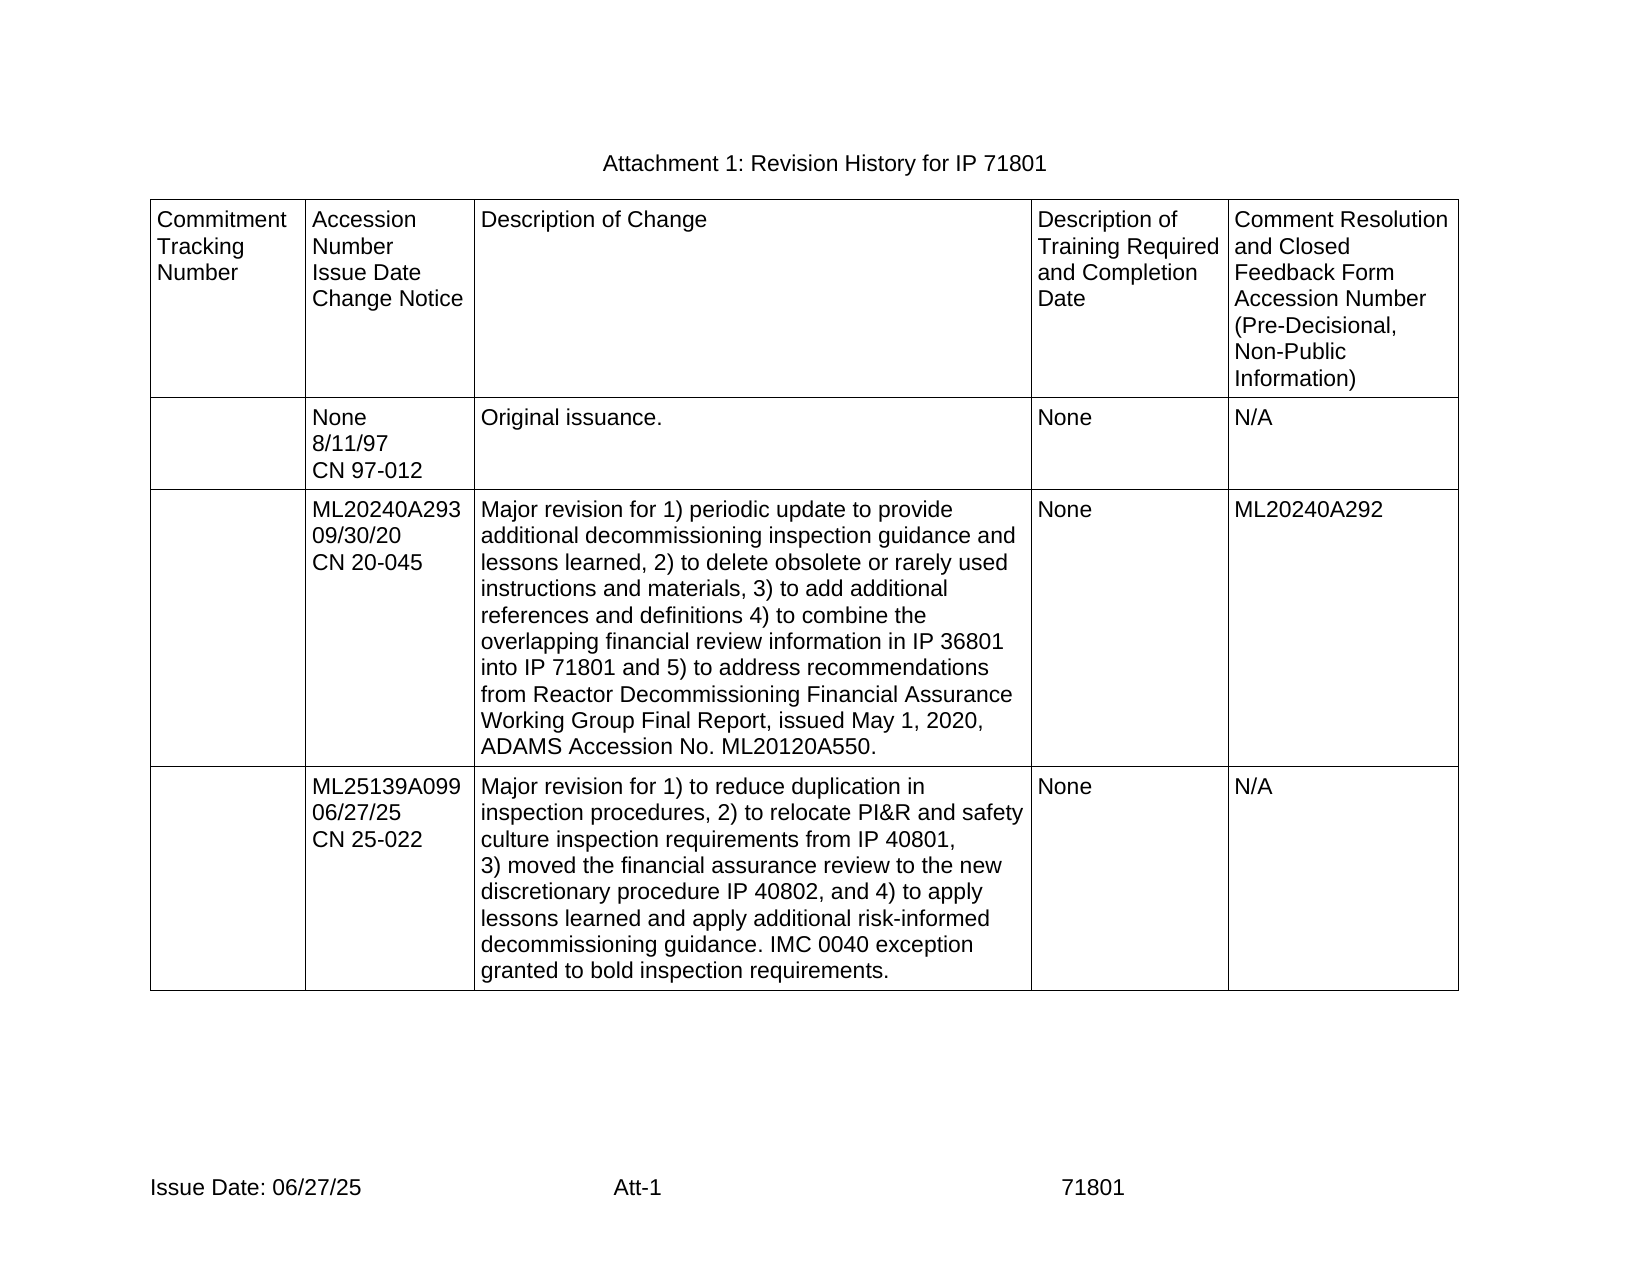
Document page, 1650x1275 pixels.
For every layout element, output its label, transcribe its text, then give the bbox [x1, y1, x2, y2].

table_header Description of Training Required and Completion Date [1032, 200, 1228, 397]
table_cell None [1032, 490, 1228, 766]
table_cell None [1032, 398, 1228, 489]
table_cell [151, 767, 305, 990]
table_cell [151, 490, 305, 766]
table_cell [151, 398, 305, 489]
table_cell Original issuance. [475, 398, 1031, 489]
table_cell None 8/11/97 CN 97-012 [306, 398, 474, 489]
table_header Accession Number Issue Date Change Notice [306, 200, 474, 397]
table_cell Major revision for 1) to reduce duplication in inspection procedures, 2) to relocate PI&R and safety culture inspection requirements from IP 40801, 3) moved the financial assurance review to the new discretionary procedure IP 40802, and 4) to apply lessons learned and apply additional risk-informed decommissioning guidance. IMC 0040 exception granted to bold inspection requirements. [475, 767, 1031, 990]
table_header Commitment Tracking Number [151, 200, 305, 397]
table_header Description of Change [475, 200, 1031, 397]
table_cell N/A [1229, 398, 1458, 489]
table_cell ML20240A292 [1229, 490, 1458, 766]
table_header Comment Resolution and Closed Feedback Form Accession Number (Pre-Decisional, Non-Public Information) [1229, 200, 1458, 397]
table_cell ML20240A293 09/30/20 CN 20-045 [306, 490, 474, 766]
table_cell ML25139A099 06/27/25 CN 25-022 [306, 767, 474, 990]
table_cell Major revision for 1) periodic update to provide additional decommissioning inspection guidance and lessons learned, 2) to delete obsolete or rarely used instructions and materials, 3) to add additional references and definitions 4) to combine the overlapping financial review information in IP 36801 into IP 71801 and 5) to address recommendations from Reactor Decommissioning Financial Assurance Working Group Final Report, issued May 1, 2020, ADAMS Accession No. ML20120A550. [475, 490, 1031, 766]
table_cell None [1032, 767, 1228, 990]
title Attachment 1: Revision History for IP 71801 [150, 150, 1500, 176]
table_cell N/A [1229, 767, 1458, 990]
